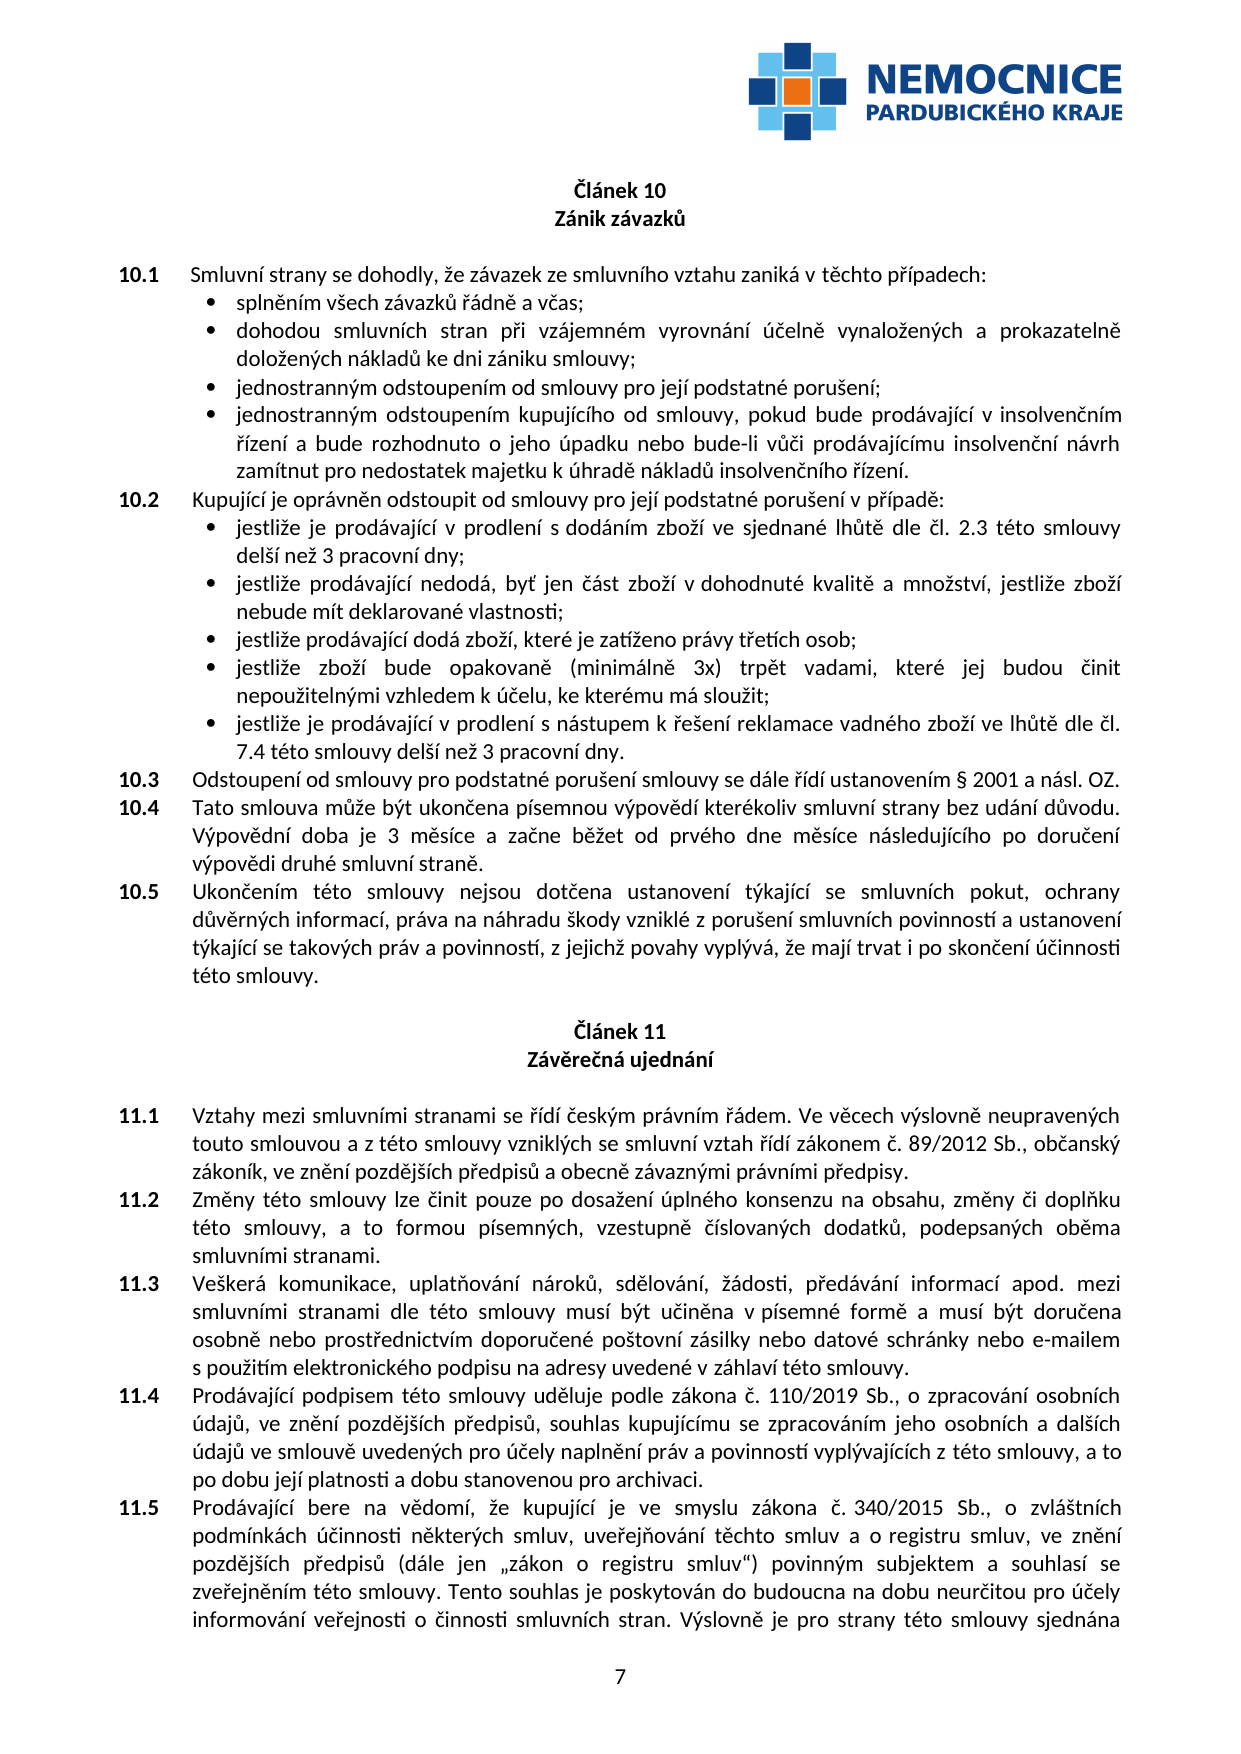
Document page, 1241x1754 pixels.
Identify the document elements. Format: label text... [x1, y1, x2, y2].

text 10.5 Ukončením této smlouvy nejsou dotčena ustanovení týkající se smluvních pokut, ochrany důvěrných informací, práva na náhradu škody vzniklé z porušení smluvních povinností a ustanovení týkající se takových práv a povinností, z jejichž povahy vyplývá, že mají trvat i po skončení účinnosti této smlouvy. [118, 877, 1122, 989]
picture [747, 41, 1123, 142]
text 10.4 Tato smlouva může být ukončena písemnou výpovědí kterékoliv smluvní strany bez udání důvodu. Výpovědní doba je 3 měsíce a začne běžet od prvého dne měsíce následujícího po doručení výpovědi druhé smluvní straně. [118, 793, 1122, 877]
text Článek 11 [118, 1017, 1122, 1045]
list jestliže je prodávající v prodlení s dodáním zboží ve sjednané lhůtě dle čl. 2.3 této smlouvy delší než 3 pracovní dny; [207, 513, 1122, 569]
list jestliže zboží bude opakovaně (minimálně 3x) trpět vadami, které jej budou činit nepoužitelnými vzhledem k účelu, ke kterému má sloužit; [207, 653, 1122, 709]
text 11.3 Veškerá komunikace, uplatňování nároků, sdělování, žádosti, předávání informací apod. mezi smluvními stranami dle této smlouvy musí být učiněna v písemné formě a musí být doručena osobně nebo prostřednictvím doporučené poštovní zásilky nebo datové schránky nebo e-mailem s použitím elektronického podpisu na adresy uvedené v záhlaví této smlouvy. [118, 1269, 1122, 1381]
text Závěrečná ujednání [118, 1045, 1122, 1073]
list jednostranným odstoupením od smlouvy pro její podstatné porušení; [207, 373, 1122, 401]
text Zánik závazků [118, 204, 1122, 232]
list jestliže je prodávající v prodlení s nástupem k řešení reklamace vadného zboží ve lhůtě dle čl. 7.4 této smlouvy delší než 3 pracovní dny. [207, 709, 1122, 765]
list splněním všech závazků řádně a včas; [207, 288, 1122, 317]
text Článek 10 [118, 176, 1122, 204]
list jestliže prodávající nedodá, byť jen část zboží v dohodnuté kvalitě a množství, jestliže zboží nebude mít deklarované vlastnosti; [207, 569, 1122, 625]
text 11.1 Vztahy mezi smluvními stranami se řídí českým právním řádem. Ve věcech výslovně neupravených touto smlouvou a z této smlouvy vzniklých se smluvní vztah řídí zákonem č. 89/2012 Sb., občanský zákoník, ve znění pozdějších předpisů a obecně závaznými právními předpisy. [118, 1101, 1122, 1185]
list dohodou smluvních stran při vzájemném vyrovnání účelně vynaložených a prokazatelně doložených nákladů ke dni zániku smlouvy; [207, 317, 1122, 373]
text 11.4 Prodávající podpisem této smlouvy uděluje podle zákona č. 110/2019 Sb., o zpracování osobních údajů, ve znění pozdějších předpisů, souhlas kupujícímu se zpracováním jeho osobních a dalších údajů ve smlouvě uvedených pro účely naplnění práv a povinností vyplývajících z této smlouvy, a to po dobu její platnosti a dobu stanovenou pro archivaci. [118, 1381, 1122, 1493]
text 10.2 Kupující je oprávněn odstoupit od smlouvy pro její podstatné porušení v případě: [118, 485, 1122, 513]
list jednostranným odstoupením kupujícího od smlouvy, pokud bude prodávající v insolvenčním řízení a bude rozhodnuto o jeho úpadku nebo bude-li vůči prodávajícímu insolvenční návrh zamítnut pro nedostatek majetku k úhradě nákladů insolvenčního řízení. [207, 401, 1122, 485]
list jestliže prodávající dodá zboží, které je zatíženo právy třetích osob; [207, 625, 1122, 653]
text 11.2 Změny této smlouvy lze činit pouze po dosažení úplného konsenzu na obsahu, změny či doplňku této smlouvy, a to formou písemných, vzestupně číslovaných dodatků, podepsaných oběma smluvními stranami. [118, 1185, 1122, 1269]
text 10.3 Odstoupení od smlouvy pro podstatné porušení smlouvy se dále řídí ustanovením § 2001 a násl. OZ. [118, 765, 1122, 793]
text 10.1 Smluvní strany se dohodly, že závazek ze smluvního vztahu zaniká v těchto případech: [118, 261, 1122, 288]
